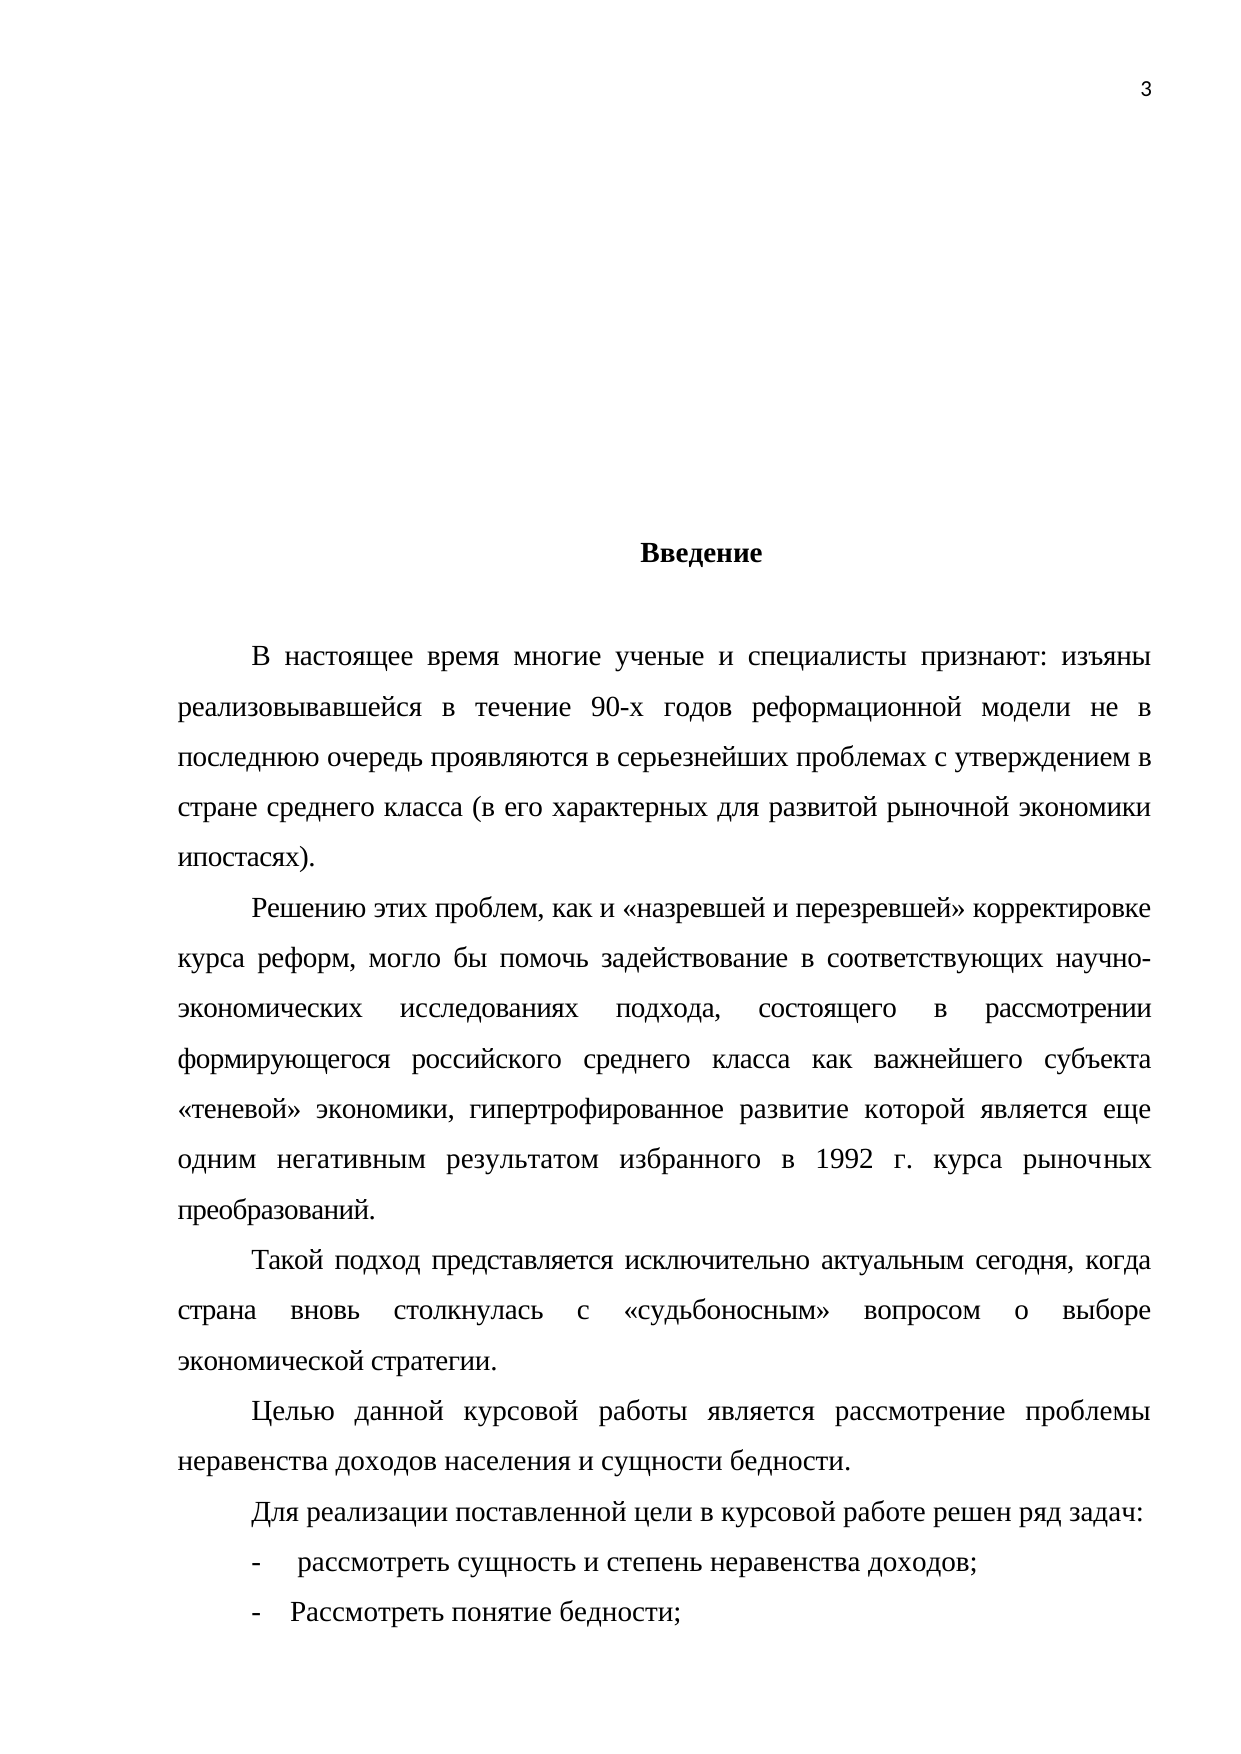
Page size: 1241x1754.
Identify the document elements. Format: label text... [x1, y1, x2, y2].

text Решению этих проблем, как и «назревшей и перезревшей» корректировке курса реформ, могло бы помочь задействование в соответствующих научно-экономических исследованиях подхода, состоящего в рассмотрении формирующегося российского среднего класса как важнейшего субъекта «теневой» экономики, гипертрофированное развитие которой является еще одним негативным результатом избранного в 1992 г. курса рыночных преобразований. [177, 890, 1152, 1225]
text В настоящее время многие ученые и специалисты признают: изъяны реализовывавшейся в течение 90-х годов реформационной модели не в последнюю очередь проявляются в серьезнейших проблемах с утверждением в стране среднего класса (в его характерных для развитой рыночной экономики ипостасях). [177, 638, 1152, 873]
list Рассмотреть понятие бедности; [177, 1594, 1152, 1628]
subtitle Введение [177, 535, 1152, 568]
list рассмотреть сущность и степень неравенства доходов; [177, 1544, 1152, 1577]
text Целью данной курсовой работы является рассмотрение проблемы неравенства доходов населения и сущности бедности. [177, 1393, 1152, 1477]
text Для реализации поставленной цели в курсовой работе решен ряд задач: [177, 1494, 1152, 1527]
text Такой подход представляется исключительно актуальным сегодня, когда страна вновь столкнулась с «судьбоносным» вопросом о выборе экономической стратегии. [177, 1242, 1152, 1376]
